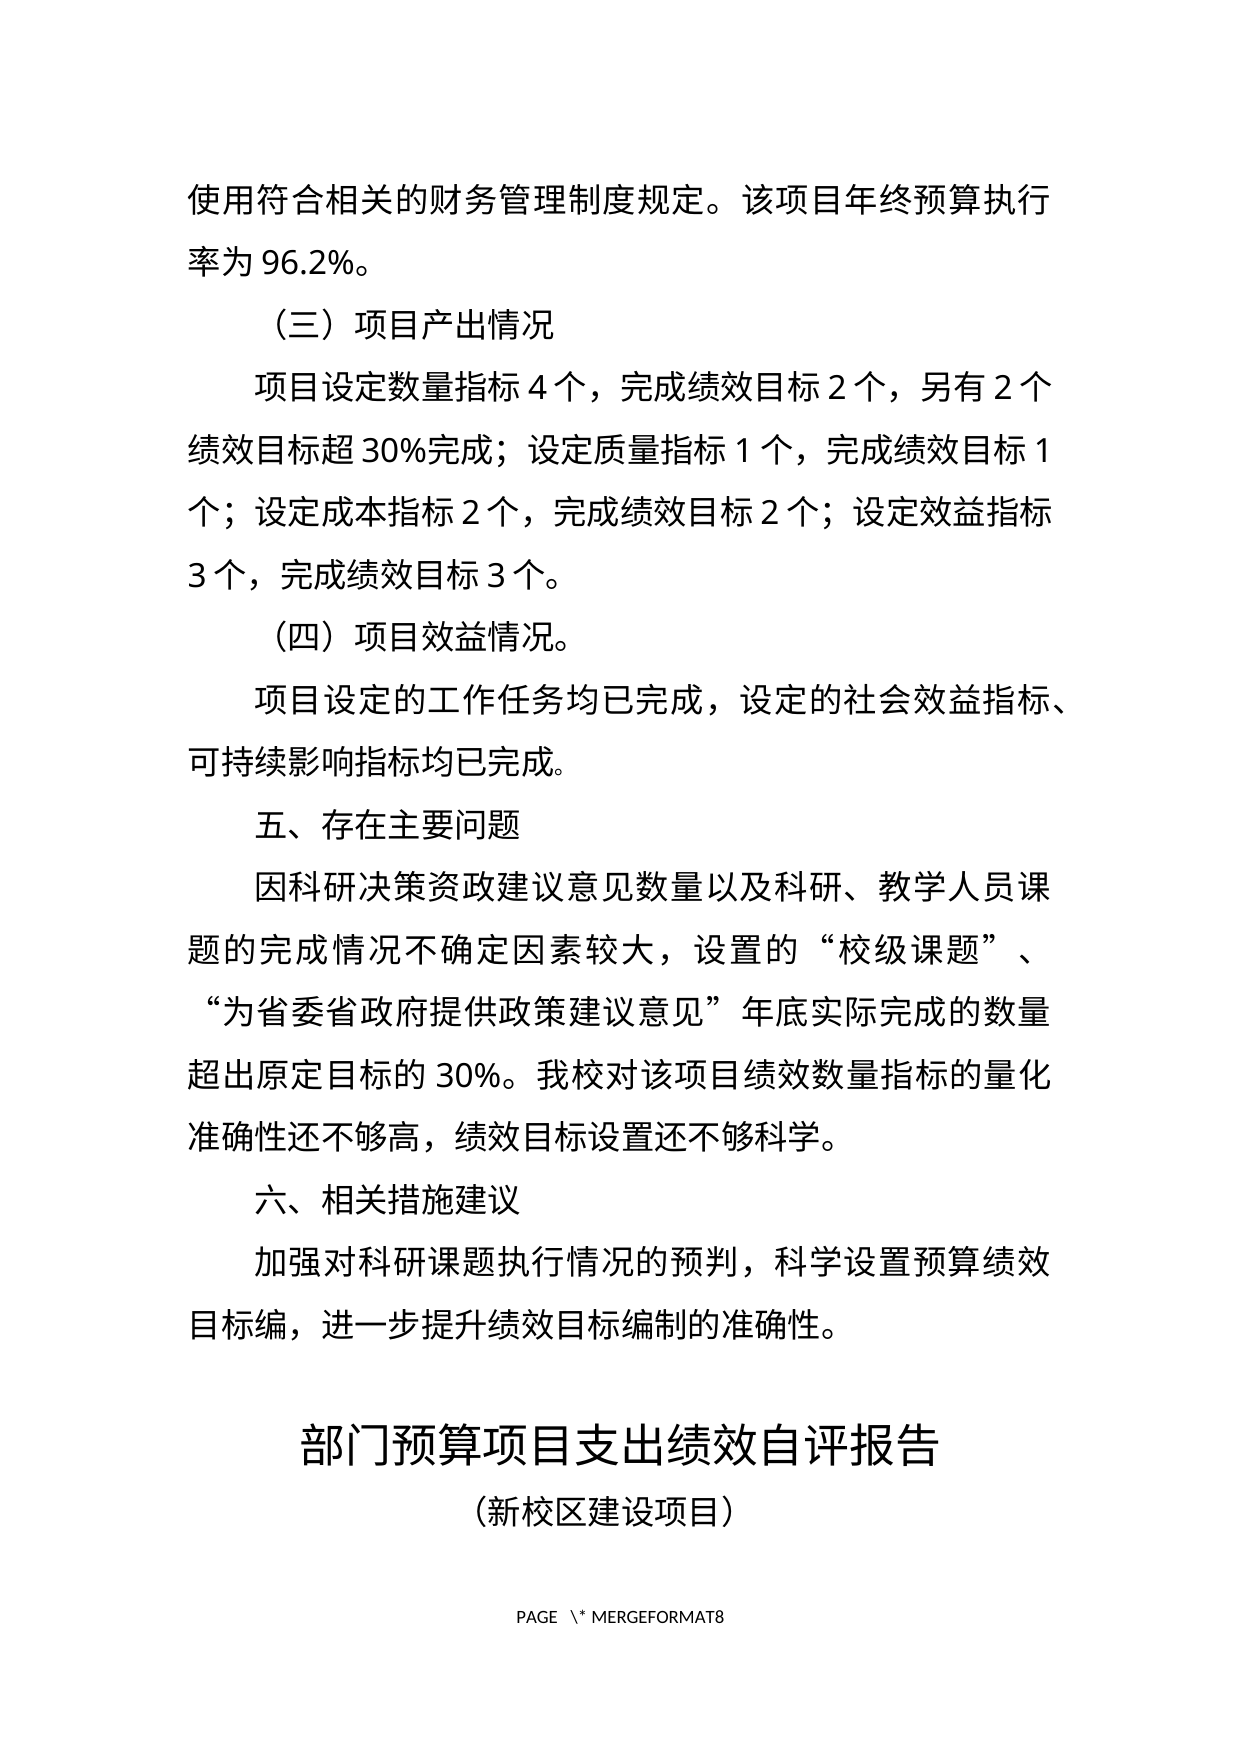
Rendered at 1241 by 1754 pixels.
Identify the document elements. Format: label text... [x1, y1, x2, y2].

text （三）项目产出情况 [187, 287, 1053, 349]
text 加强对科研课题执行情况的预判，科学设置预算绩效目标编，进一步提升绩效目标编制的准确性。 [187, 1224, 1053, 1349]
text 六、相关措施建议 [187, 1162, 1053, 1224]
text 五、存在主要问题 [187, 787, 1053, 849]
text 项目设定数量指标4个，完成绩效目标2个，另有2个绩效目标超30%完成；设定质量指标1个，完成绩效目标1个；设定成本指标2个，完成绩效目标2个；设定效益指标3个，完成绩效目标3个。 [187, 349, 1053, 599]
text （新校区建设项目） [187, 1474, 1053, 1537]
text 部门预算项目支出绩效自评报告 [187, 1412, 1053, 1474]
text 因科研决策资政建议意见数量以及科研、教学人员课题的完成情况不确定因素较大，设置的“校级课题”、“为省委省政府提供政策建议意见”年底实际完成的数量超出原定目标的30%。我校对该项目绩效数量指标的量化准确性还不够高，绩效目标设置还不够科学。 [187, 849, 1053, 1162]
text 项目设定的工作任务均已完成，设定的社会效益指标、可持续影响指标均已完成。 [187, 662, 1053, 787]
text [187, 162, 1053, 287]
text （四）项目效益情况。 [187, 599, 1053, 662]
